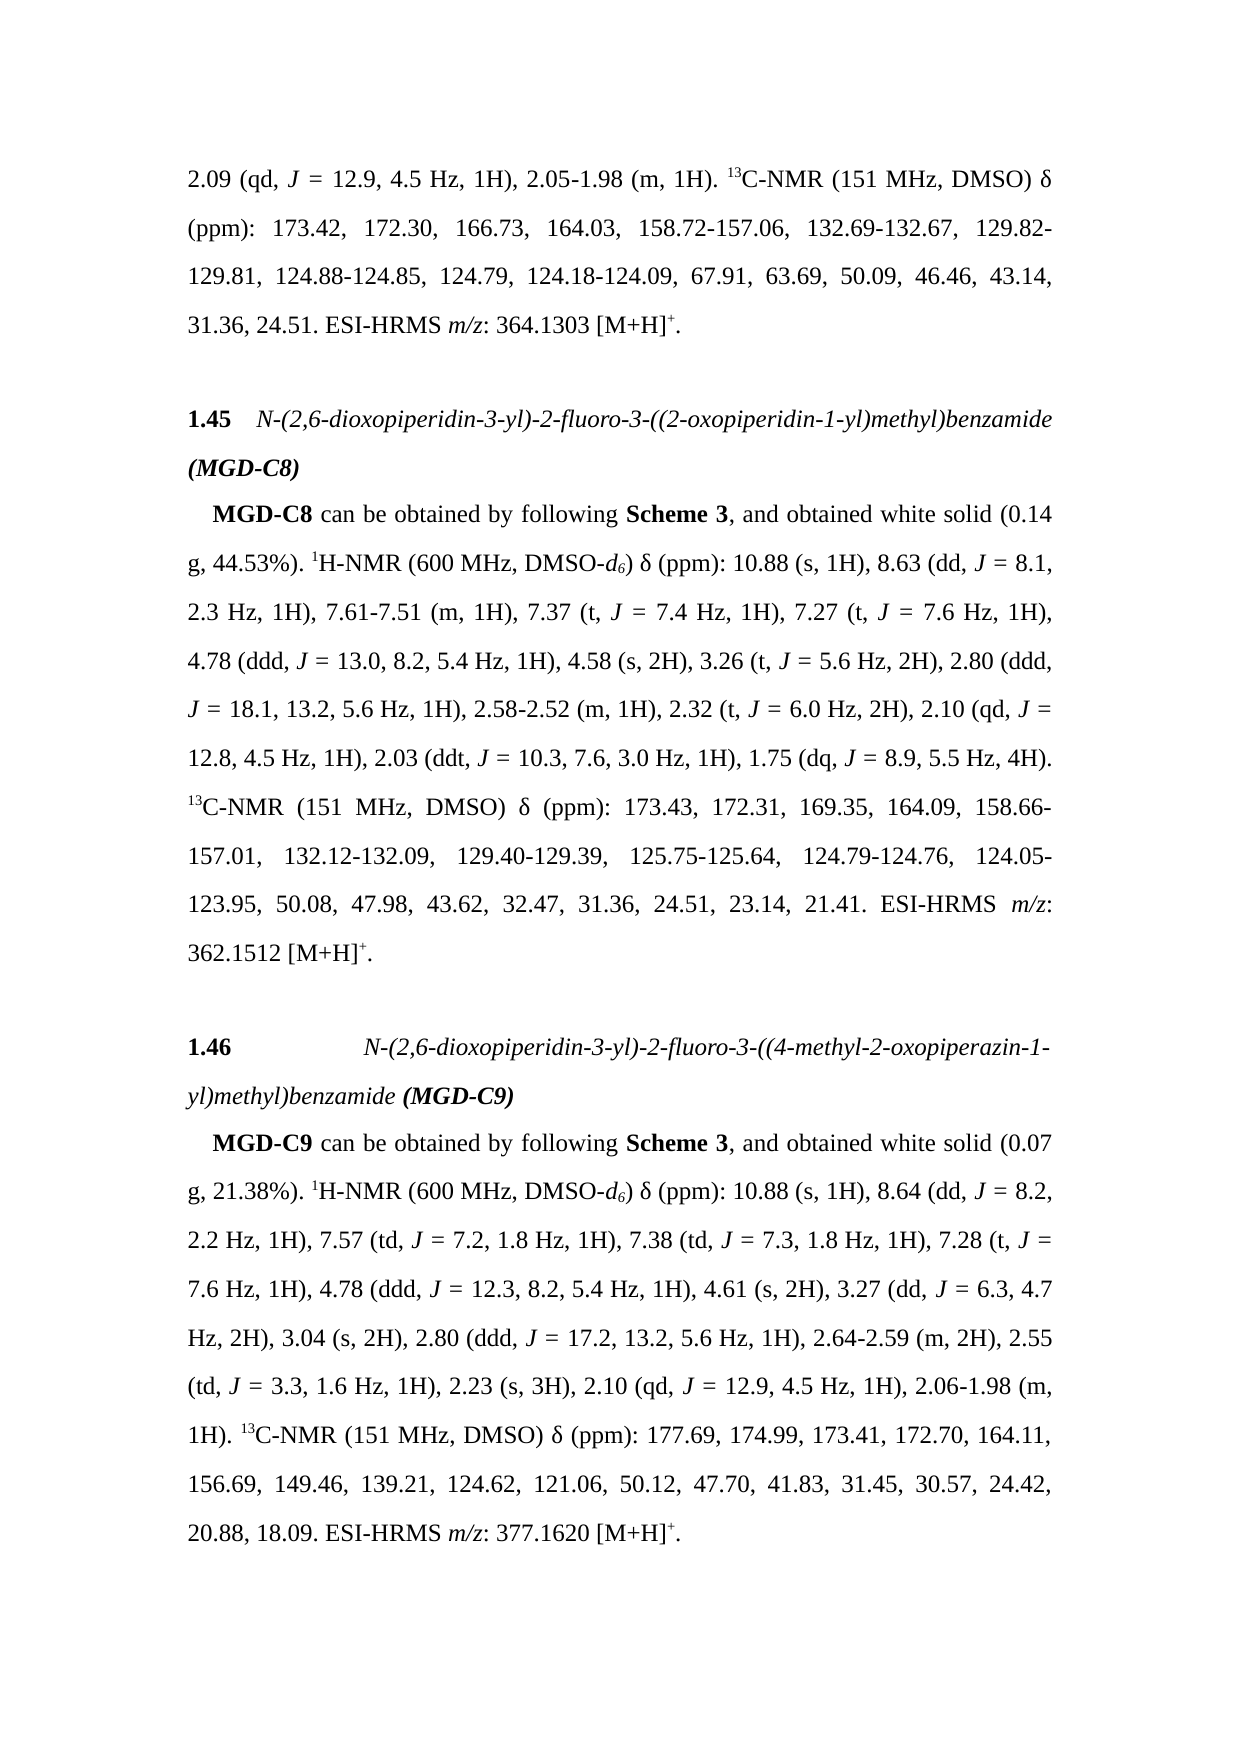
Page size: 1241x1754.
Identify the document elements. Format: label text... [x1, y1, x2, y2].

text 1.46 N-(2,6-dioxopiperidin-3-yl)-2-fluoro-3-((4-methyl-2-oxopiperazin-1-yl)methyl)benzamide (MGD-C9) [187, 1030, 1053, 1111]
text 1.45 N-(2,6-dioxopiperidin-3-yl)-2-fluoro-3-((2-oxopiperidin-1-yl)methyl)benzamide (MGD-C8) [187, 402, 1053, 483]
text MGD-C9 can be obtained by following Scheme 3, and obtained white solid (0.07 g, 21.38%). 1H-NMR (600 MHz, DMSO-d6) δ (ppm): 10.88 (s, 1H), 8.64 (dd, J = 8.2, 2.2 Hz, 1H), 7.57 (td, J = 7.2, 1.8 Hz, 1H), 7.38 (td, J = 7.3, 1.8 Hz, 1H), 7.28 (t, J = 7.6 Hz, 1H), 4.78 (ddd, J = 12.3, 8.2, 5.4 Hz, 1H), 4.61 (s, 2H), 3.27 (dd, J = 6.3, 4.7 Hz, 2H), 3.04 (s, 2H), 2.80 (ddd, J = 17.2, 13.2, 5.6 Hz, 1H), 2.64-2.59 (m, 2H), 2.55 (td, J = 3.3, 1.6 Hz, 1H), 2.23 (s, 3H), 2.10 (qd, J = 12.9, 4.5 Hz, 1H), 2.06-1.98 (m, 1H). 13C-NMR (151 MHz, DMSO) δ (ppm): 177.69, 174.99, 173.41, 172.70, 164.11, 156.69, 149.46, 139.21, 124.62, 121.06, 50.12, 47.70, 41.83, 31.45, 30.57, 24.42, 20.88, 18.09. ESI-HRMS m/z: 377.1620 [M+H]+. [187, 1126, 1053, 1548]
text MGD-C8 can be obtained by following Scheme 3, and obtained white solid (0.14 g, 44.53%). 1H-NMR (600 MHz, DMSO-d6) δ (ppm): 10.88 (s, 1H), 8.63 (dd, J = 8.1, 2.3 Hz, 1H), 7.61-7.51 (m, 1H), 7.37 (t, J = 7.4 Hz, 1H), 7.27 (t, J = 7.6 Hz, 1H), 4.78 (ddd, J = 13.0, 8.2, 5.4 Hz, 1H), 4.58 (s, 2H), 3.26 (t, J = 5.6 Hz, 2H), 2.80 (ddd, J = 18.1, 13.2, 5.6 Hz, 1H), 2.58-2.52 (m, 1H), 2.32 (t, J = 6.0 Hz, 2H), 2.10 (qd, J = 12.8, 4.5 Hz, 1H), 2.03 (ddt, J = 10.3, 7.6, 3.0 Hz, 1H), 1.75 (dq, J = 8.9, 5.5 Hz, 4H). 13C-NMR (151 MHz, DMSO) δ (ppm): 173.43, 172.31, 169.35, 164.09, 158.66-157.01, 132.12-132.09, 129.40-129.39, 125.75-125.64, 124.79-124.76, 124.05-123.95, 50.08, 47.98, 43.62, 32.47, 31.36, 24.51, 23.14, 21.41. ESI-HRMS m/z: 362.1512 [M+H]+. [187, 498, 1053, 969]
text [187, 162, 1053, 341]
